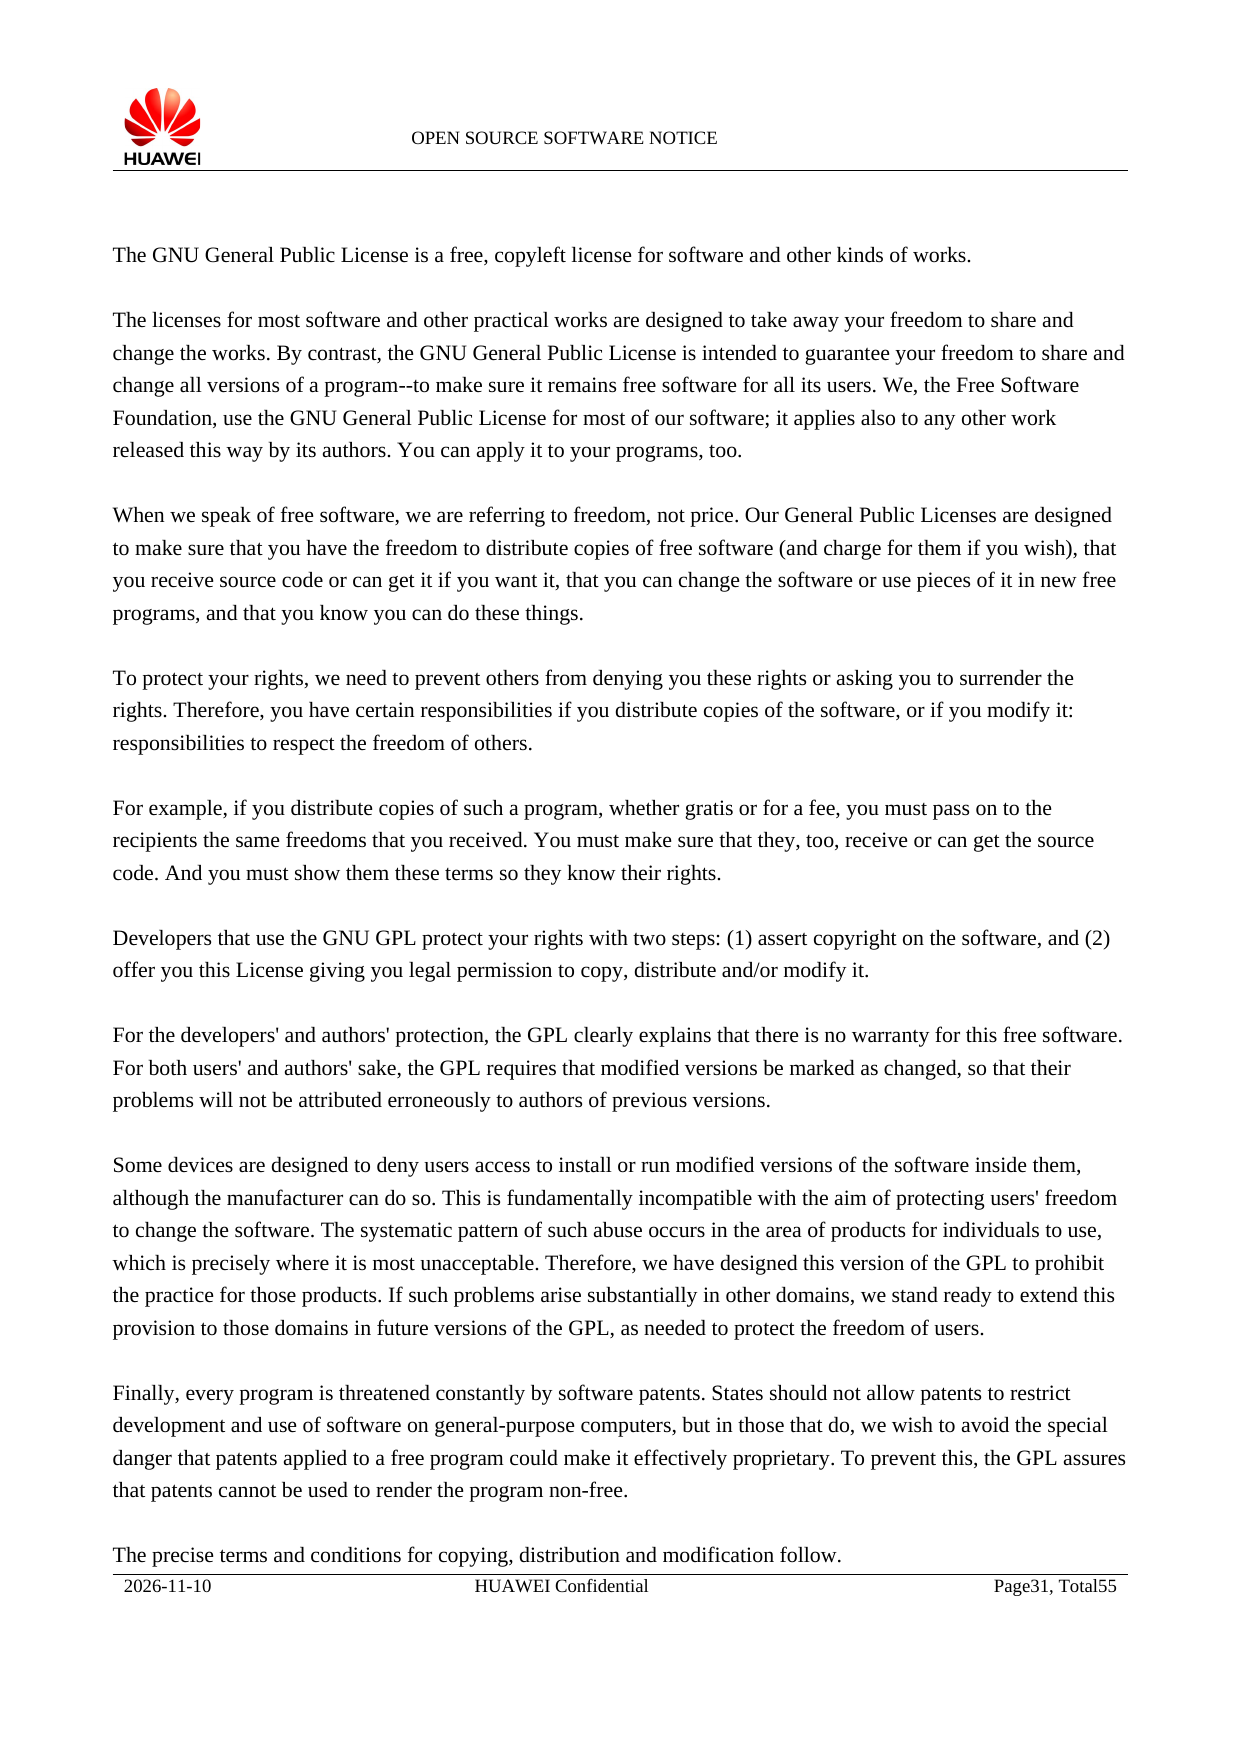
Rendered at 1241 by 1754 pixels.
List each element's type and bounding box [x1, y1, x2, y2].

picture [124, 88, 201, 165]
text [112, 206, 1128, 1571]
